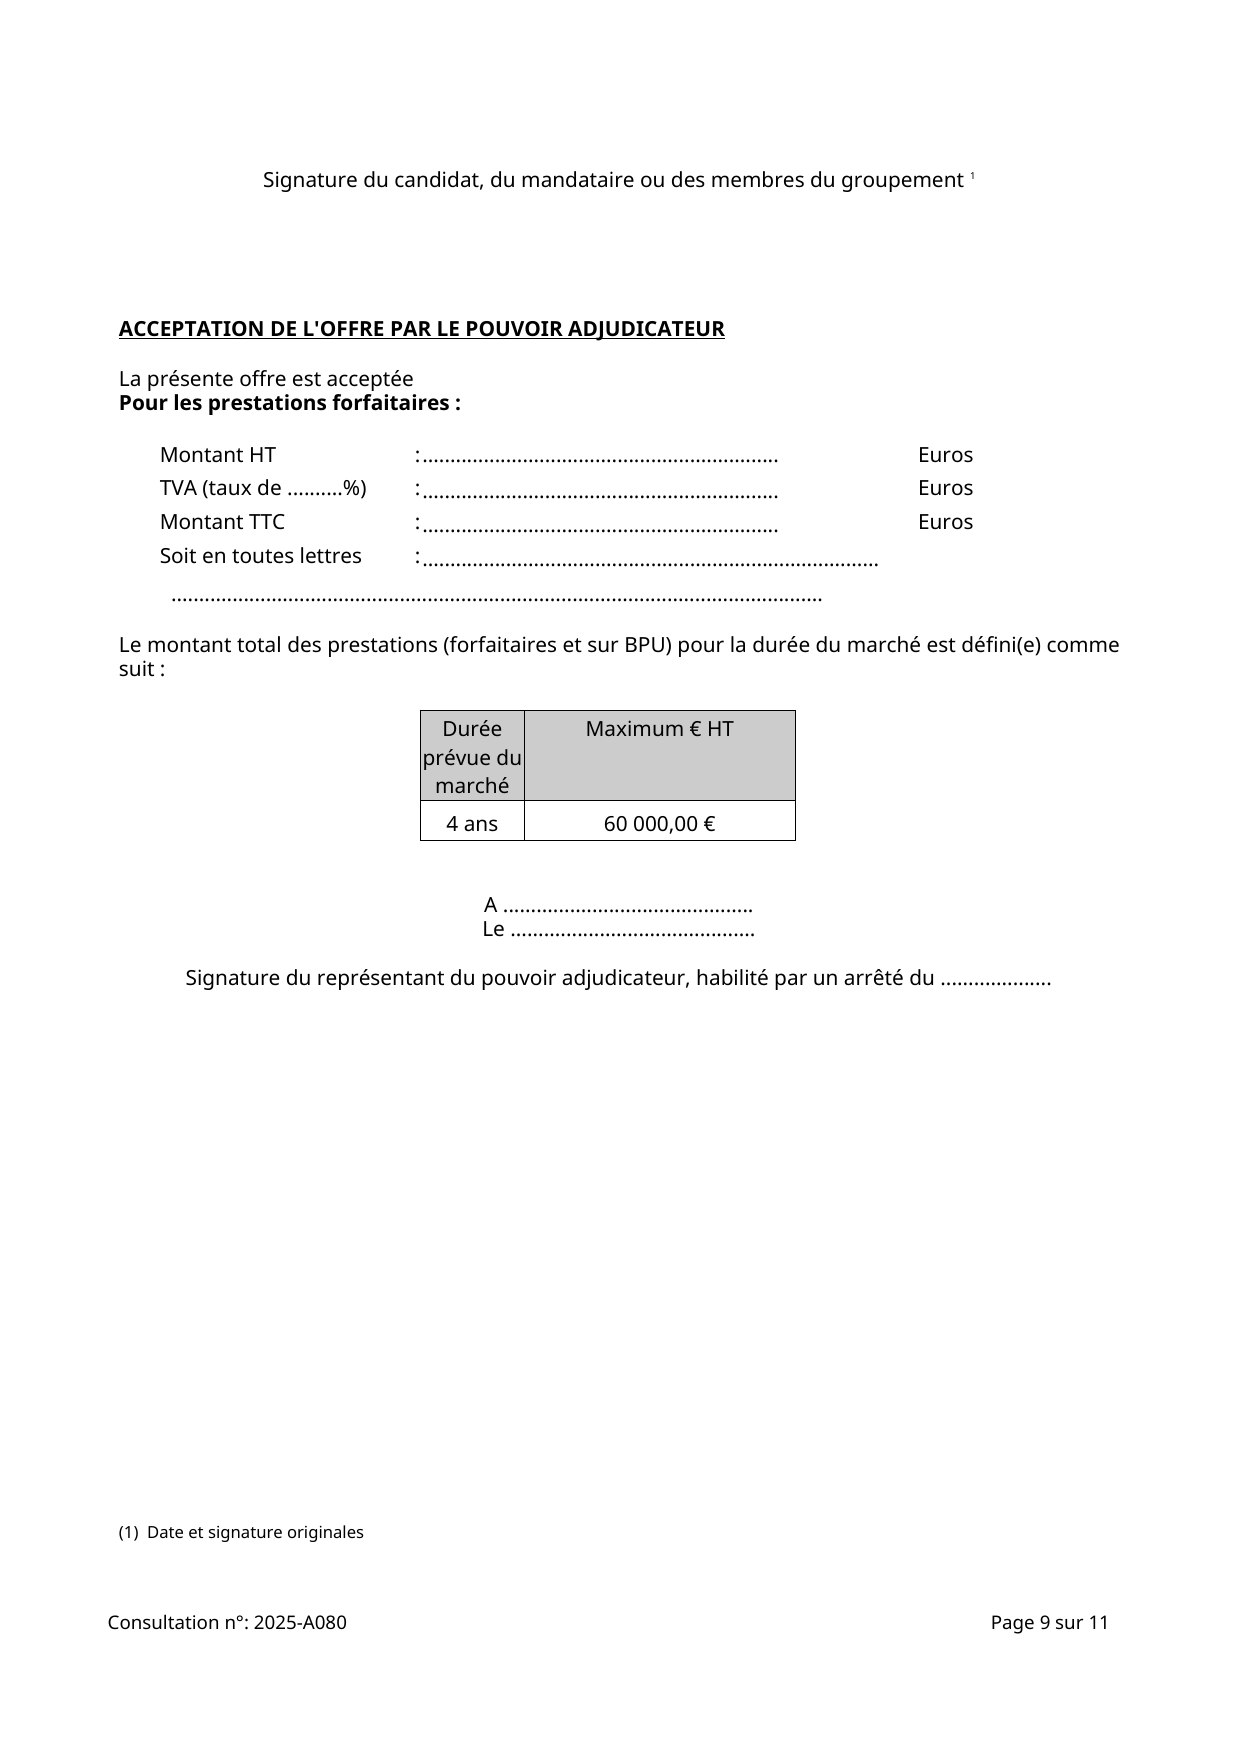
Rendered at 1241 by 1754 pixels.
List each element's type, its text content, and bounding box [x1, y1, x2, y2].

table_cell TVA (taux de ..........%) [160, 474, 409, 507]
text Pour les prestations forfaitaires : [119, 391, 1121, 416]
table_header Maximum € HT [525, 711, 795, 800]
table_cell Soit en toutes lettres [160, 541, 409, 575]
text La présente offre est acceptée [119, 367, 1121, 391]
text Le ............................................ [121, 917, 1117, 942]
table_cell ................................................................ [422, 508, 918, 541]
text ..................................................................................................................... [171, 579, 1067, 608]
table_header Euros [918, 440, 1055, 473]
table_header Durée prévue du marché [421, 711, 524, 800]
table_cell 4 ans [421, 801, 524, 840]
text Signature du représentant du pouvoir adjudicateur, habilité par un arrêté du .................... [121, 966, 1117, 990]
text Le montant total des prestations (forfaitaires et sur BPU) pour la durée du marché est défini(e) comme suit : [119, 633, 1121, 681]
table_cell 60 000,00 € [525, 801, 795, 840]
table_cell .................................................................................. [422, 541, 1055, 575]
table_header ................................................................ [422, 440, 918, 473]
table_cell Montant TTC [160, 508, 409, 541]
table_cell Euros [918, 474, 1055, 507]
table_header Montant HT [160, 440, 409, 473]
table_cell Euros [918, 508, 1055, 541]
text Signature du candidat, du mandataire ou des membres du groupement 1 [119, 168, 1119, 192]
table_cell ................................................................ [422, 474, 918, 507]
text A ............................................. [121, 893, 1117, 917]
text ACCEPTATION DE L'OFFRE PAR LE POUVOIR ADJUDICATEUR [119, 314, 1121, 342]
